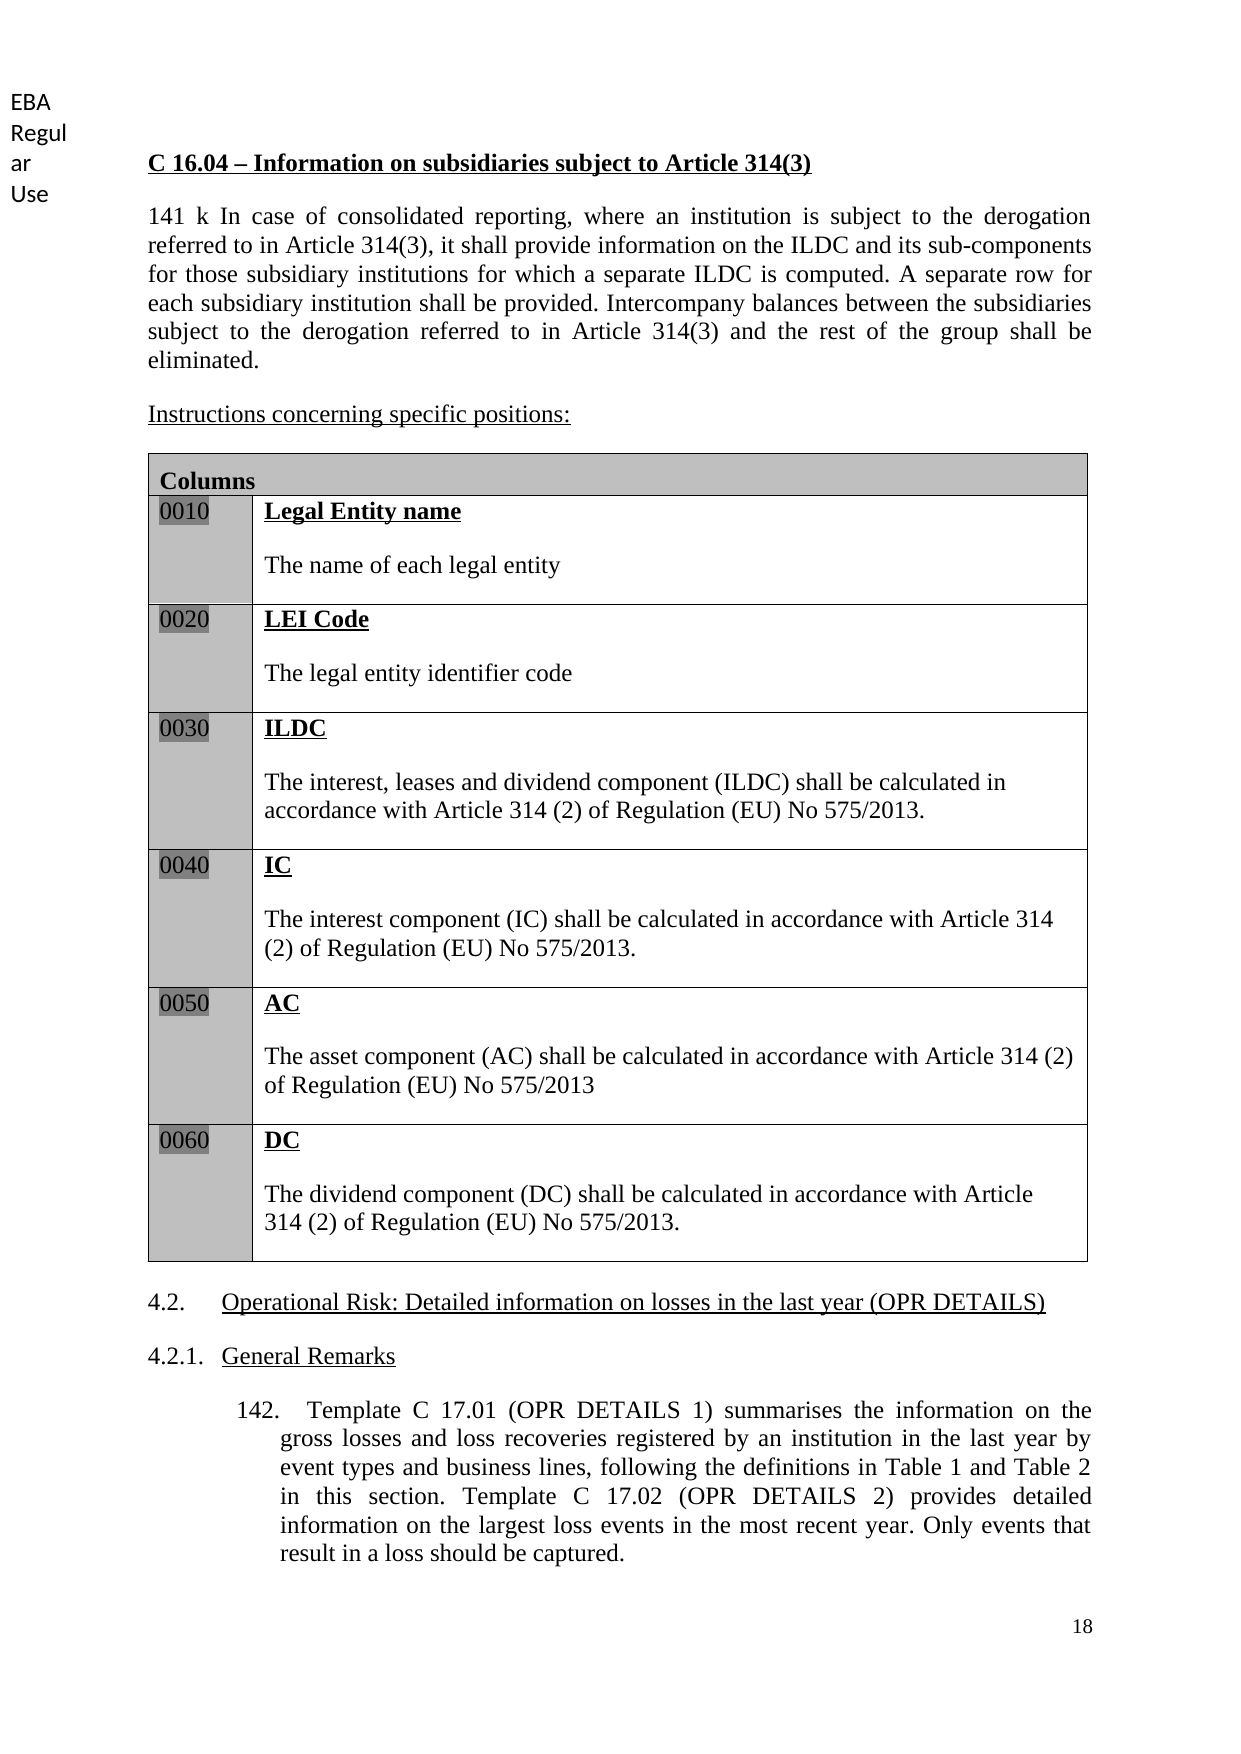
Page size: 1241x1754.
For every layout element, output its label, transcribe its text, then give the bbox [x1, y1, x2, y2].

text C 16.04 – Information on subsidiaries subject to Article 314(3) [148, 148, 1093, 176]
list 4.2. Operational Risk: Detailed information on losses in the last year (OPR DETAILS) [148, 1287, 1093, 1316]
table_cell LEI Code The legal entity identifier code [253, 605, 1087, 712]
table_cell 0010 [149, 496, 252, 603]
table_cell AC The asset component (AC) shall be calculated in accordance with Article 314 (2) of Regulation (EU) No 575/2013 [253, 988, 1087, 1124]
list Template C 17.01 (OPR DETAILS 1) summarises the information on the gross losses and loss recoveries registered by an institution in the last year by event types and business lines, following the definitions in Table 1 and Table 2 in this section. Template C 17.02 (OPR DETAILS 2) provides detailed information on the largest loss events in the most recent year. Only events that result in a loss should be captured. [236, 1395, 1093, 1567]
table_cell DC The dividend component (DC) shall be calculated in accordance with Article 314 (2) of Regulation (EU) No 575/2013. [253, 1125, 1087, 1261]
table_cell Legal Entity name The name of each legal entity [253, 496, 1087, 603]
table_cell 0040 [149, 850, 252, 987]
table_cell 0060 [149, 1125, 252, 1261]
list 4.2.1. General Remarks [148, 1341, 1093, 1370]
text Instructions concerning specific positions: [148, 399, 1093, 428]
table_header Columns [149, 454, 1087, 495]
table_cell 0050 [149, 988, 252, 1124]
table_cell 0020 [149, 605, 252, 712]
table_cell IC The interest component (IC) shall be calculated in accordance with Article 314 (2) of Regulation (EU) No 575/2013. [253, 850, 1087, 987]
table_cell ILDC The interest, leases and dividend component (ILDC) shall be calculated in accordance with Article 314 (2) of Regulation (EU) No 575/2013. [253, 713, 1087, 849]
table_cell 0030 [149, 713, 252, 849]
text 141 k In case of consolidated reporting, where an institution is subject to the derogation referred to in Article 314(3), it shall provide information on the ILDC and its sub-components for those subsidiary institutions for which a separate ILDC is computed. A separate row for each subsidiary institution shall be provided. Intercompany balances between the subsidiaries subject to the derogation referred to in Article 314(3) and the rest of the group shall be eliminated. [148, 201, 1093, 374]
